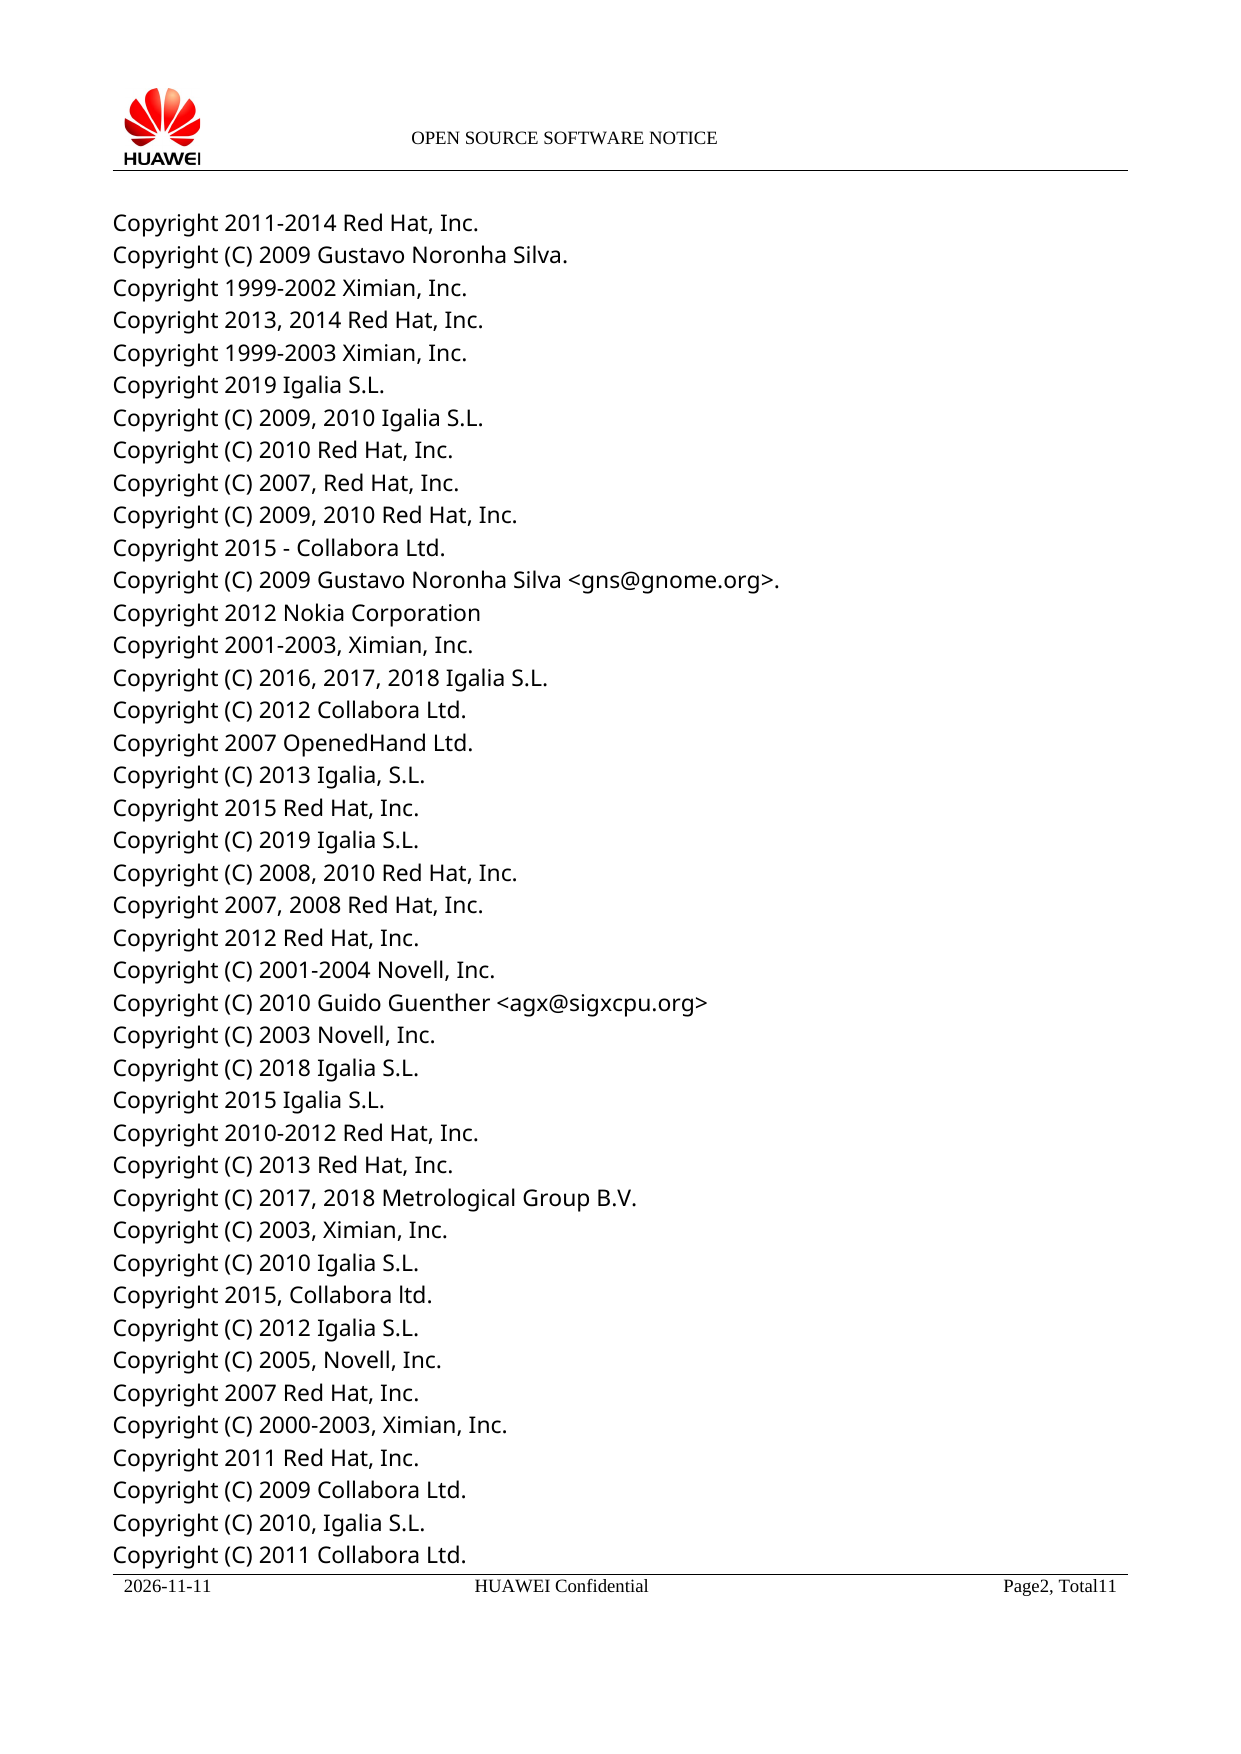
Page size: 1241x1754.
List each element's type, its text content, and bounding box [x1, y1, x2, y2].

picture [124, 88, 201, 165]
